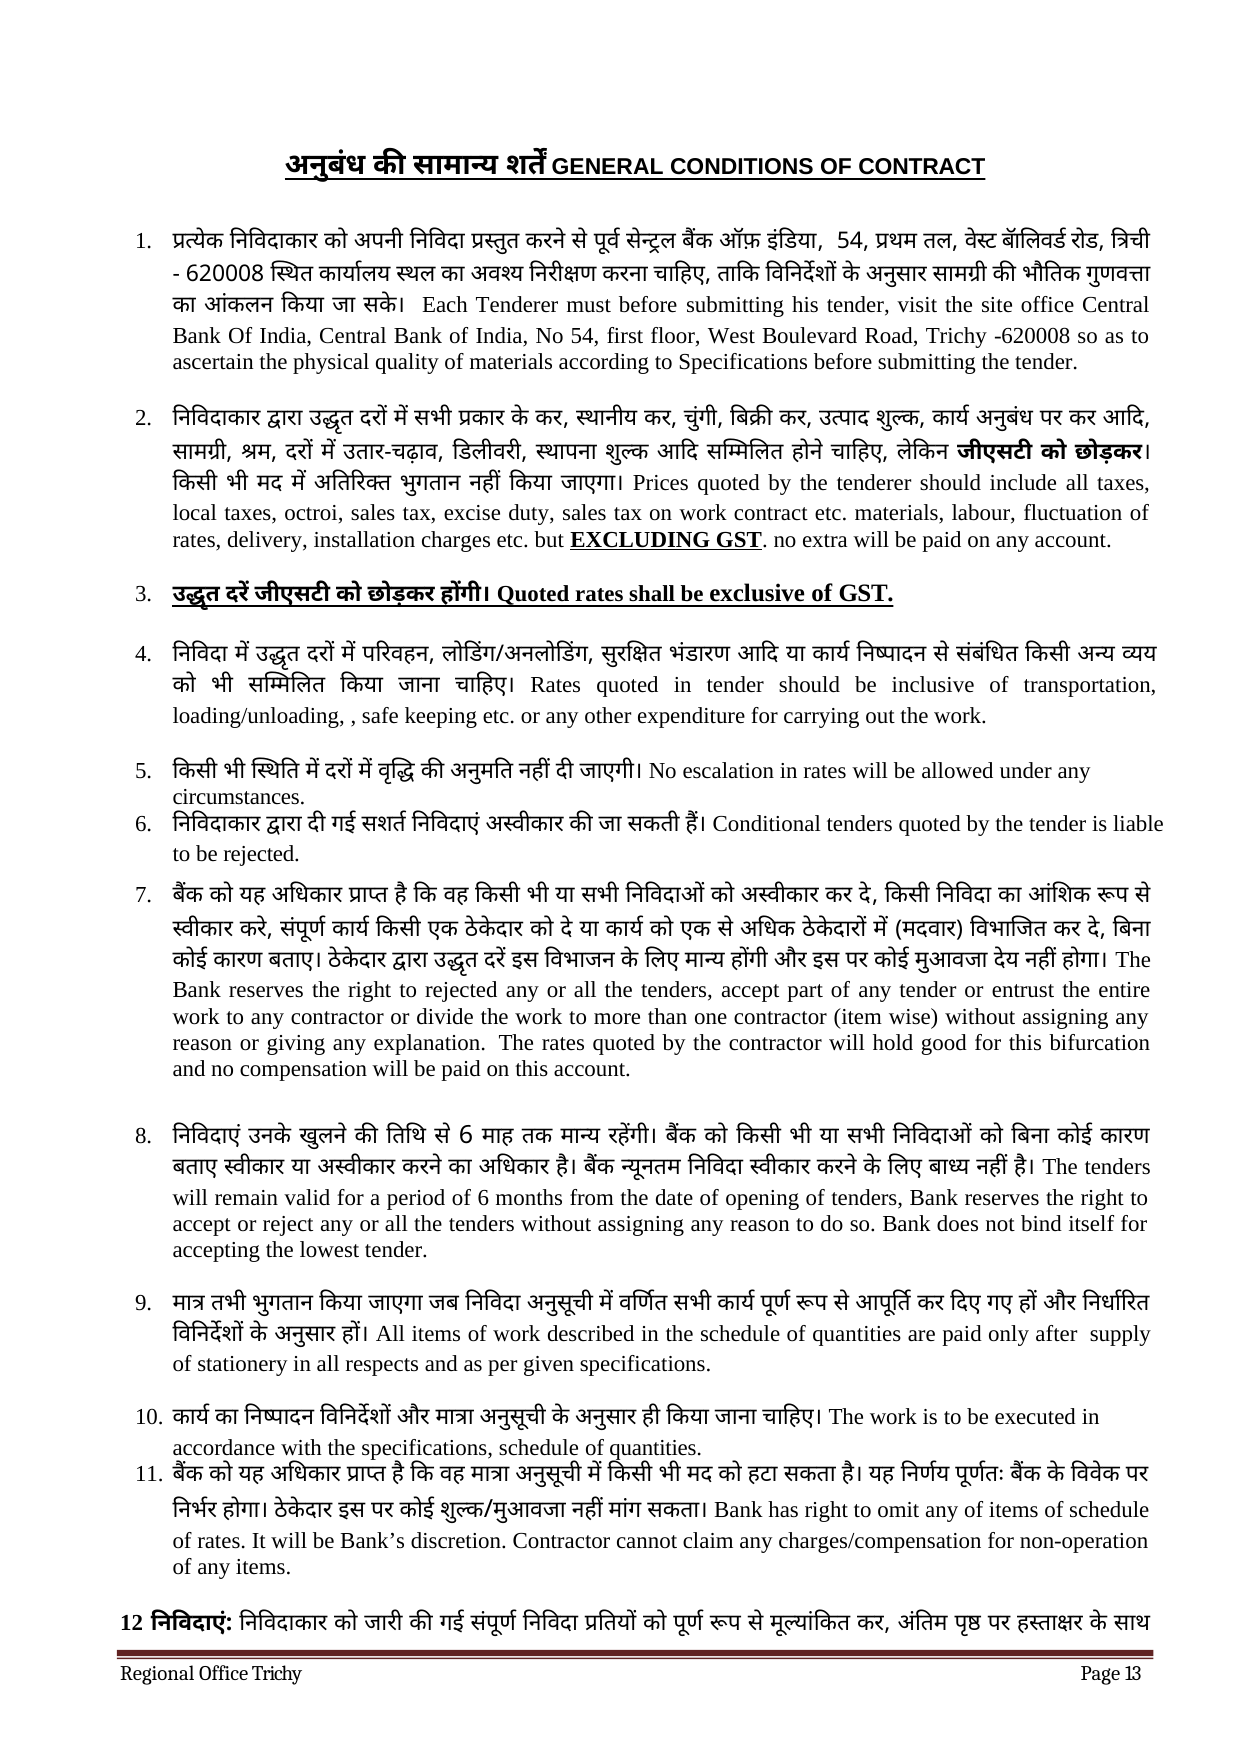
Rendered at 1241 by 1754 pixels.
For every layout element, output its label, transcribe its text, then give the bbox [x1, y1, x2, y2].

list बैंक को यह अधिकार प्राप्त है कि वह किसी भी या सभी निविदाओं को अस्वीकार कर दे, किसी निविदा का आंशिक रूप से स्वीकार करे, संपूर्ण कार्य किसी एक ठेकेदार को दे या कार्य को एक से अधिक ठेकेदारों में (मदवार) विभाजित कर दे, बिना कोई कारण बताए। ठेकेदार द्वारा उद्धृत दरें इस विभाजन के लिए मान्य होंगी और इस पर कोई मुआवजा देय नहीं होगा। The Bank reserves the right to rejected any or all the tenders, accept part of any tender or entrust the entire work to any contractor or divide the work to more than one contractor (item wise) without assigning any reason or giving any explanation. The rates quoted by the contractor will hold good for this bifurcation and no compensation will be paid on this account. [135, 878, 1151, 1082]
list निविदाकार द्वारा दी गई सशर्त निविदाएं अस्वीकार की जा सकती हैं। Conditional tenders quoted by the tender is liable to be rejected. [135, 810, 1166, 867]
list किसी भी स्थिति में दरों में वृद्धि की अनुमति नहीं दी जाएगी। No escalation in rates will be allowed under any circumstances. [135, 757, 1166, 810]
list उद्धृत दरें जीएसटी को छोड़कर होंगी। Quoted rates shall be exclusive of GST. [135, 578, 1151, 611]
list कार्य का निष्पादन विनिर्देशों और मात्रा अनुसूची के अनुसार ही किया जाना चाहिए। The work is to be executed in accordance with the specifications, schedule of quantities. [135, 1403, 1166, 1460]
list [120, 1606, 1150, 1640]
list प्रत्येक निविदाकार को अपनी निविदा प्रस्तुत करने से पूर्व सेन्ट्रल बैंक ऑफ़ इंडिया, 54, प्रथम तल, वेस्ट बॅालिवर्ड रोड, त्रिची - 620008 स्थित कार्यालय स्थल का अवश्य निरीक्षण करना चाहिए, ताकि विनिर्देशों के अनुसार सामग्री की भौतिक गुणवत्ता का आंकलन किया जा सके। Each Tenderer must before submitting his tender, visit the site office Central Bank Of India, Central Bank of India, No 54, first floor, West Boulevard Road, Trichy -620008 so as to ascertain the physical quality of materials according to Specifications before submitting the tender. [135, 223, 1151, 375]
list बैंक को यह अधिकार प्राप्त है कि वह मात्रा अनुसूची में किसी भी मद को हटा सकता है। यह निर्णय पूर्णतः बैंक के विवेक पर निर्भर होगा। ठेकेदार इस पर कोई शुल्क/मुआवजा नहीं मांग सकता। Bank has right to omit any of items of schedule of rates. It will be Bank’s discretion. Contractor cannot claim any charges/compensation for non-operation of any items. [135, 1460, 1150, 1580]
list निविदाएं उनके खुलने की तिथि से 6 माह तक मान्य रहेंगी। बैंक को किसी भी या सभी निविदाओं को बिना कोई कारण बताए स्वीकार या अस्वीकार करने का अधिकार है। बैंक न्यूनतम निविदा स्वीकार करने के लिए बाध्य नहीं है। The tenders will remain valid for a period of 6 months from the date of opening of tenders, Bank reserves the right to accept or reject any or all the tenders without assigning any reason to do so. Bank does not bind itself for accepting the lowest tender. [135, 1117, 1151, 1263]
list मात्र तभी भुगतान किया जाएगा जब निविदा अनुसूची में वर्णित सभी कार्य पूर्ण रूप से आपूर्ति कर दिए गए हों और निर्धारित विनिर्देशों के अनुसार हों। All items of work described in the schedule of quantities are paid only after supply of stationery in all respects and as per given specifications. [135, 1289, 1151, 1377]
list निविदा में उद्धृत दरों में परिवहन, लोडिंग/अनलोडिंग, सुरक्षित भंडारण आदि या कार्य निष्पादन से संबंधित किसी अन्य व्यय को भी सम्मिलित किया जाना चाहिए। Rates quoted in tender should be inclusive of transportation, loading/unloading, , safe keeping etc. or any other expenditure for carrying out the work. [135, 637, 1157, 728]
subtitle अनुबंध की सामान्य शर्तें GENERAL CONDITIONS OF CONTRACT [125, 148, 1144, 186]
list निविदाकार द्वारा उद्धृत दरों में सभी प्रकार के कर, स्थानीय कर, चुंगी, बिक्री कर, उत्पाद शुल्क, कार्य अनुबंध पर कर आदि, सामग्री, श्रम, दरों में उतार-चढ़ाव, डिलीवरी, स्थापना शुल्क आदि सम्मिलित होने चाहिए, लेकिन जीएसटी को छोड़कर। किसी भी मद में अतिरिक्त भुगतान नहीं किया जाएगा। Prices quoted by the tenderer should include all taxes, local taxes, octroi, sales tax, excise duty, sales tax on work contract etc. materials, labour, fluctuation of rates, delivery, installation charges etc. but EXCLUDING GST. no extra will be paid on any account. [135, 401, 1151, 552]
